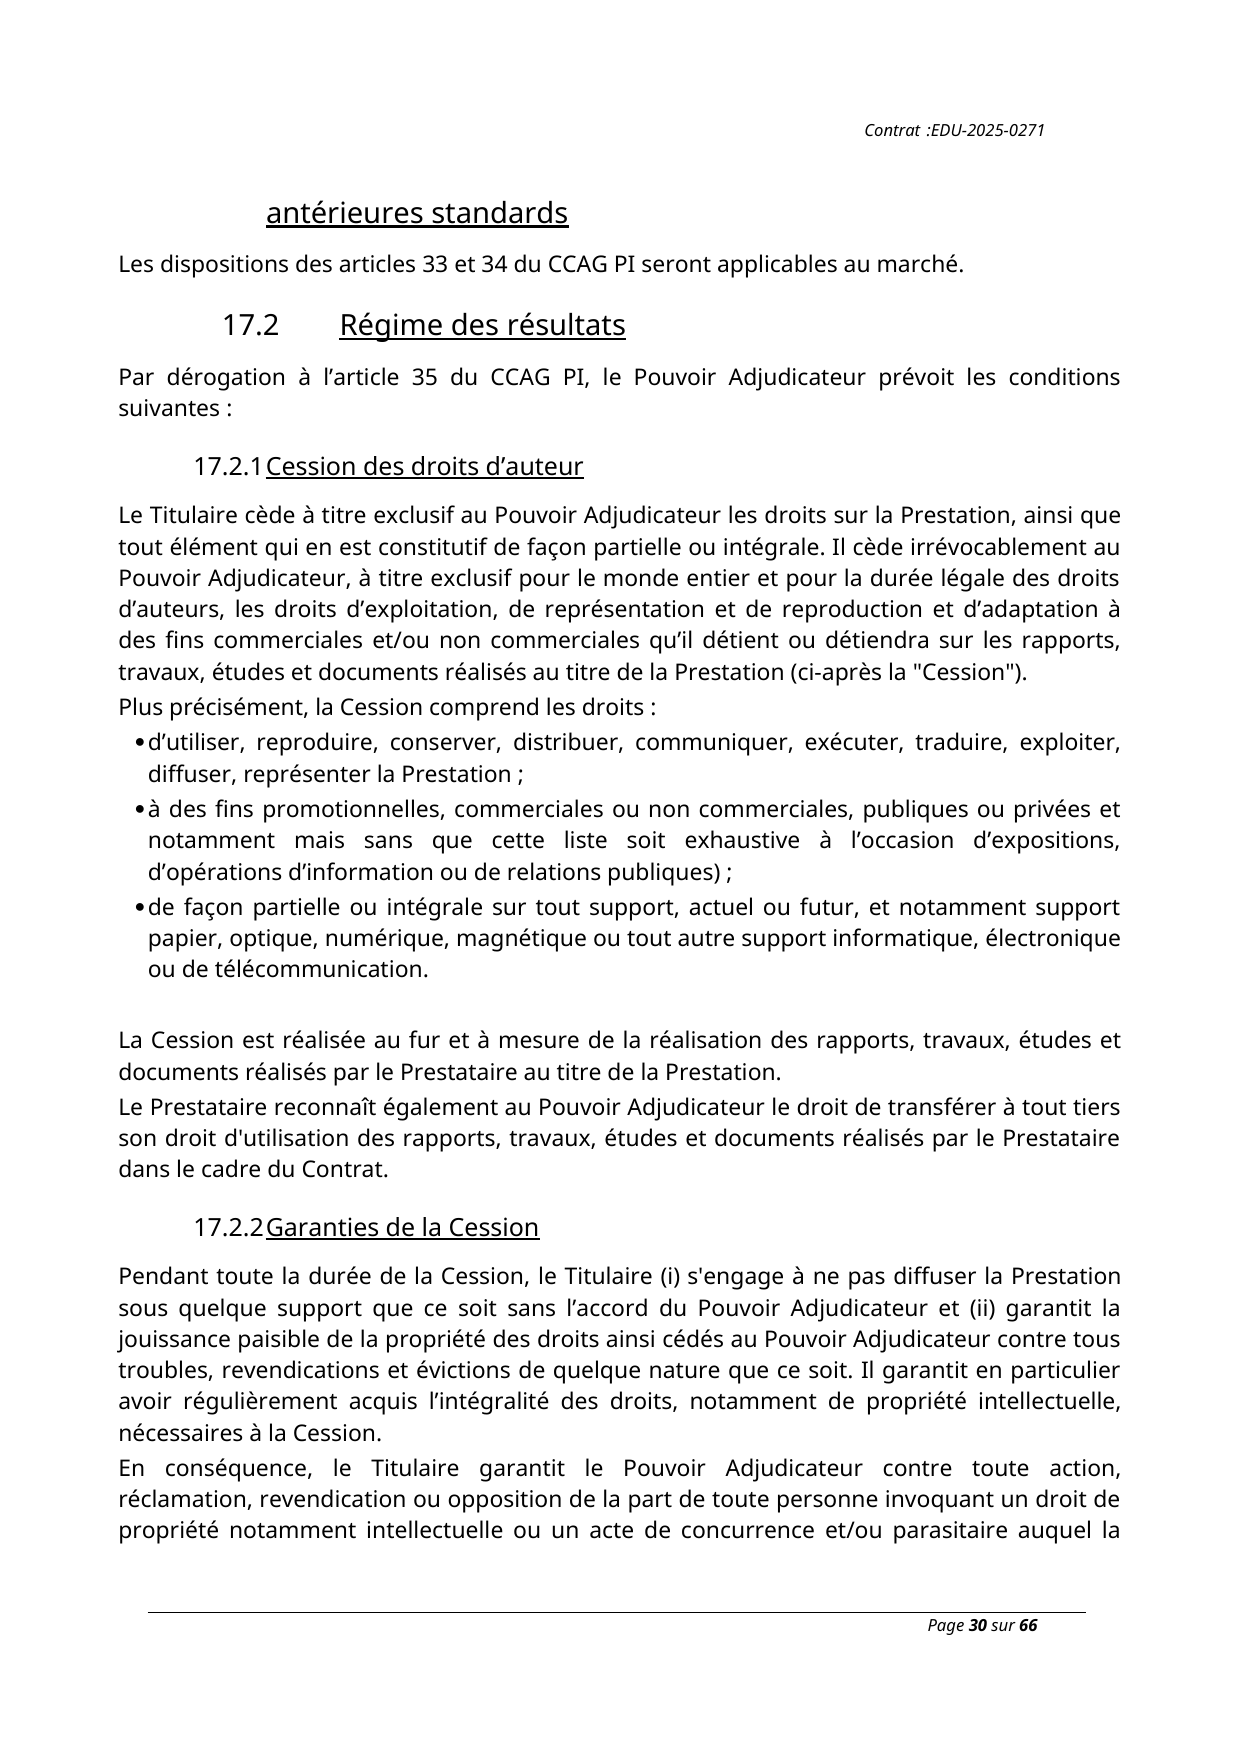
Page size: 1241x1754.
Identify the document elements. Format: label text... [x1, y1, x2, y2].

text Les dispositions des articles 33 et 34 du CCAG PI seront applicables au marché. [118, 248, 1122, 279]
list d’utiliser, reproduire, conserver, distribuer, communiquer, exécuter, traduire, exploiter, diffuser, représenter la Prestation ; [136, 726, 1122, 789]
text Plus précisément, la Cession comprend les droits : [118, 691, 1122, 722]
text Garanties de la Cession [193, 1209, 1122, 1244]
text Pendant toute la durée de la Cession, le Titulaire (i) s'engage à ne pas diffuser la Prestation sous quelque support que ce soit sans l’accord du Pouvoir Adjudicateur et (ii) garantit la jouissance paisible de la propriété des droits ainsi cédés au Pouvoir Adjudicateur contre tous troubles, revendications et évictions de quelque nature que ce soit. Il garantit en particulier avoir régulièrement acquis l’intégralité des droits, notamment de propriété intellectuelle, nécessaires à la Cession. [118, 1260, 1122, 1448]
text Cession des droits d’auteur [193, 448, 1122, 482]
text Le Titulaire cède à titre exclusif au Pouvoir Adjudicateur les droits sur la Prestation, ainsi que tout élément qui en est constitutif de façon partielle ou intégrale. Il cède irrévocablement au Pouvoir Adjudicateur, à titre exclusif pour le monde entier et pour la durée légale des droits d’auteurs, les droits d’exploitation, de représentation et de reproduction et d’adaptation à des fins commerciales et/ou non commerciales qu’il détient ou détiendra sur les rapports, travaux, études et documents réalisés au titre de la Prestation (ci-après la "Cession"). [118, 499, 1122, 687]
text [222, 192, 1122, 232]
text Par dérogation à l’article 35 du CCAG PI, le Pouvoir Adjudicateur prévoit les conditions suivantes : [118, 361, 1122, 423]
list de façon partielle ou intégrale sur tout support, actuel ou futur, et notamment support papier, optique, numérique, magnétique ou tout autre support informatique, électronique ou de télécommunication. [136, 891, 1122, 984]
text Régime des résultats [222, 304, 1122, 344]
list à des fins promotionnelles, commerciales ou non commerciales, publiques ou privées et notamment mais sans que cette liste soit exhaustive à l’occasion d’expositions, d’opérations d’information ou de relations publiques) ; [136, 793, 1122, 887]
text Le Prestataire reconnaît également au Pouvoir Adjudicateur le droit de transférer à tout tiers son droit d'utilisation des rapports, travaux, études et documents réalisés par le Prestataire dans le cadre du Contrat. [118, 1091, 1122, 1184]
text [118, 1452, 1122, 1546]
text La Cession est réalisée au fur et à mesure de la réalisation des rapports, travaux, études et documents réalisés par le Prestataire au titre de la Prestation. [118, 1024, 1122, 1087]
